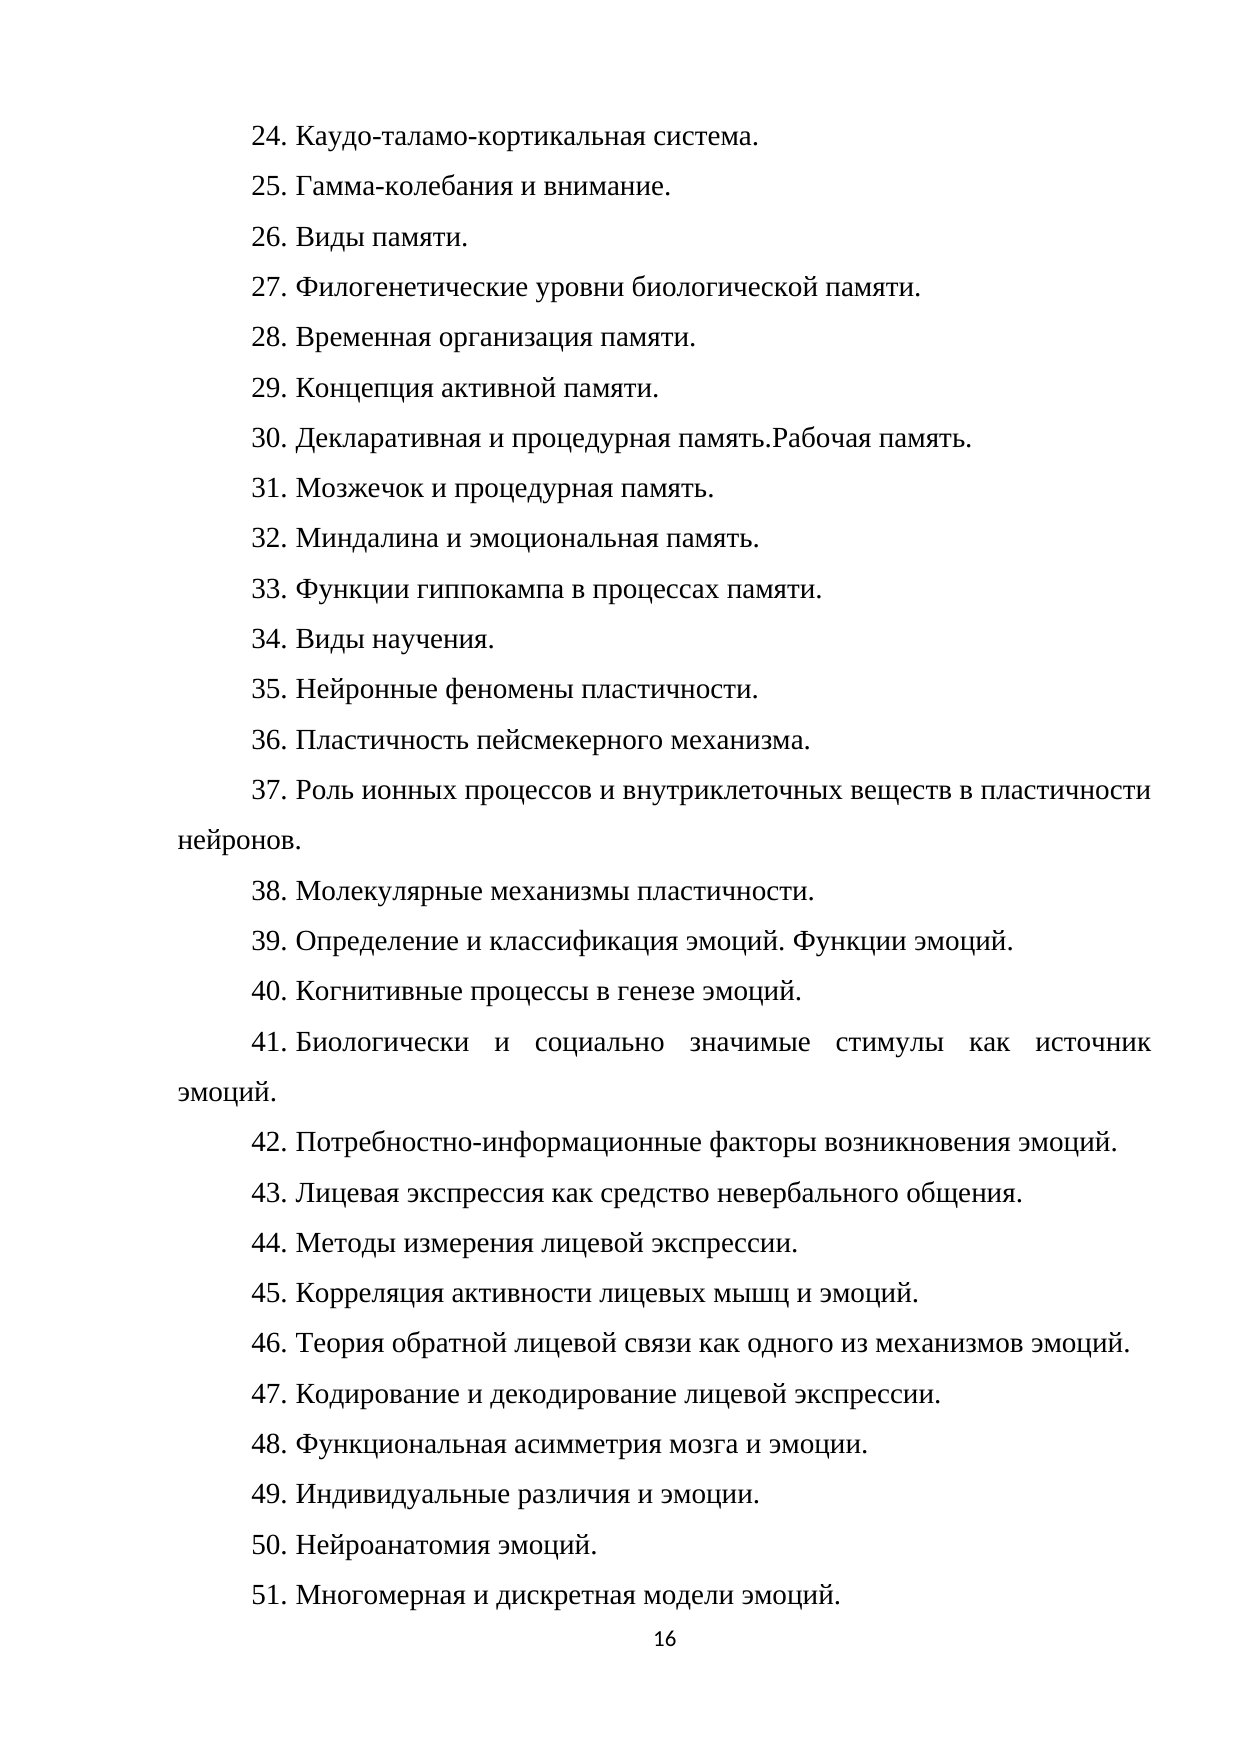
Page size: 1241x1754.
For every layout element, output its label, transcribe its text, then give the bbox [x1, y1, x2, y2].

list Корреляция активности лицевых мышц и эмоций. [177, 1275, 1152, 1309]
list Виды памяти. [177, 219, 1152, 252]
list Когнитивные процессы в генезе эмоций. [177, 973, 1152, 1007]
list Временная организация памяти. [177, 319, 1152, 353]
list Кодирование и декодирование лицевой экспрессии. [177, 1376, 1152, 1409]
list Каудо-таламо-кортикальная система. [177, 118, 1152, 152]
list Виды научения. [177, 621, 1152, 655]
list Гамма-колебания и внимание. [177, 168, 1152, 202]
list Биологически и социально значимые стимулы как источник эмоций. [177, 1024, 1152, 1108]
list Функциональная асимметрия мозга и эмоции. [177, 1426, 1152, 1460]
list Нейронные феномены пластичности. [177, 672, 1152, 705]
list Функции гиппокампа в процессах памяти. [177, 571, 1152, 604]
list Декларативная и процедурная память.Рабочая память. [177, 420, 1152, 453]
list Молекулярные механизмы пластичности. [177, 873, 1152, 906]
list Лицевая экспрессия как средство невербального общения. [177, 1175, 1152, 1208]
list Многомерная и дискретная модели эмоций. [177, 1577, 1152, 1611]
list Миндалина и эмоциональная память. [177, 521, 1152, 554]
list Теория обратной лицевой связи как одного из механизмов эмоций. [177, 1326, 1152, 1359]
list Концепция активной памяти. [177, 370, 1152, 403]
list Мозжечок и процедурная память. [177, 470, 1152, 504]
list Филогенетические уровни биологической памяти. [177, 269, 1152, 303]
list Индивидуальные различия и эмоции. [177, 1477, 1152, 1510]
list Роль ионных процессов и внутриклеточных веществ в пластичности нейронов. [177, 772, 1152, 856]
list Пластичность пейсмекерного механизма. [177, 722, 1152, 755]
list Потребностно-информационные факторы возникновения эмоций. [177, 1124, 1152, 1158]
list Определение и классификация эмоций. Функции эмоций. [177, 923, 1152, 957]
list Нейроанатомия эмоций. [177, 1527, 1152, 1560]
list Методы измерения лицевой экспрессии. [177, 1225, 1152, 1258]
